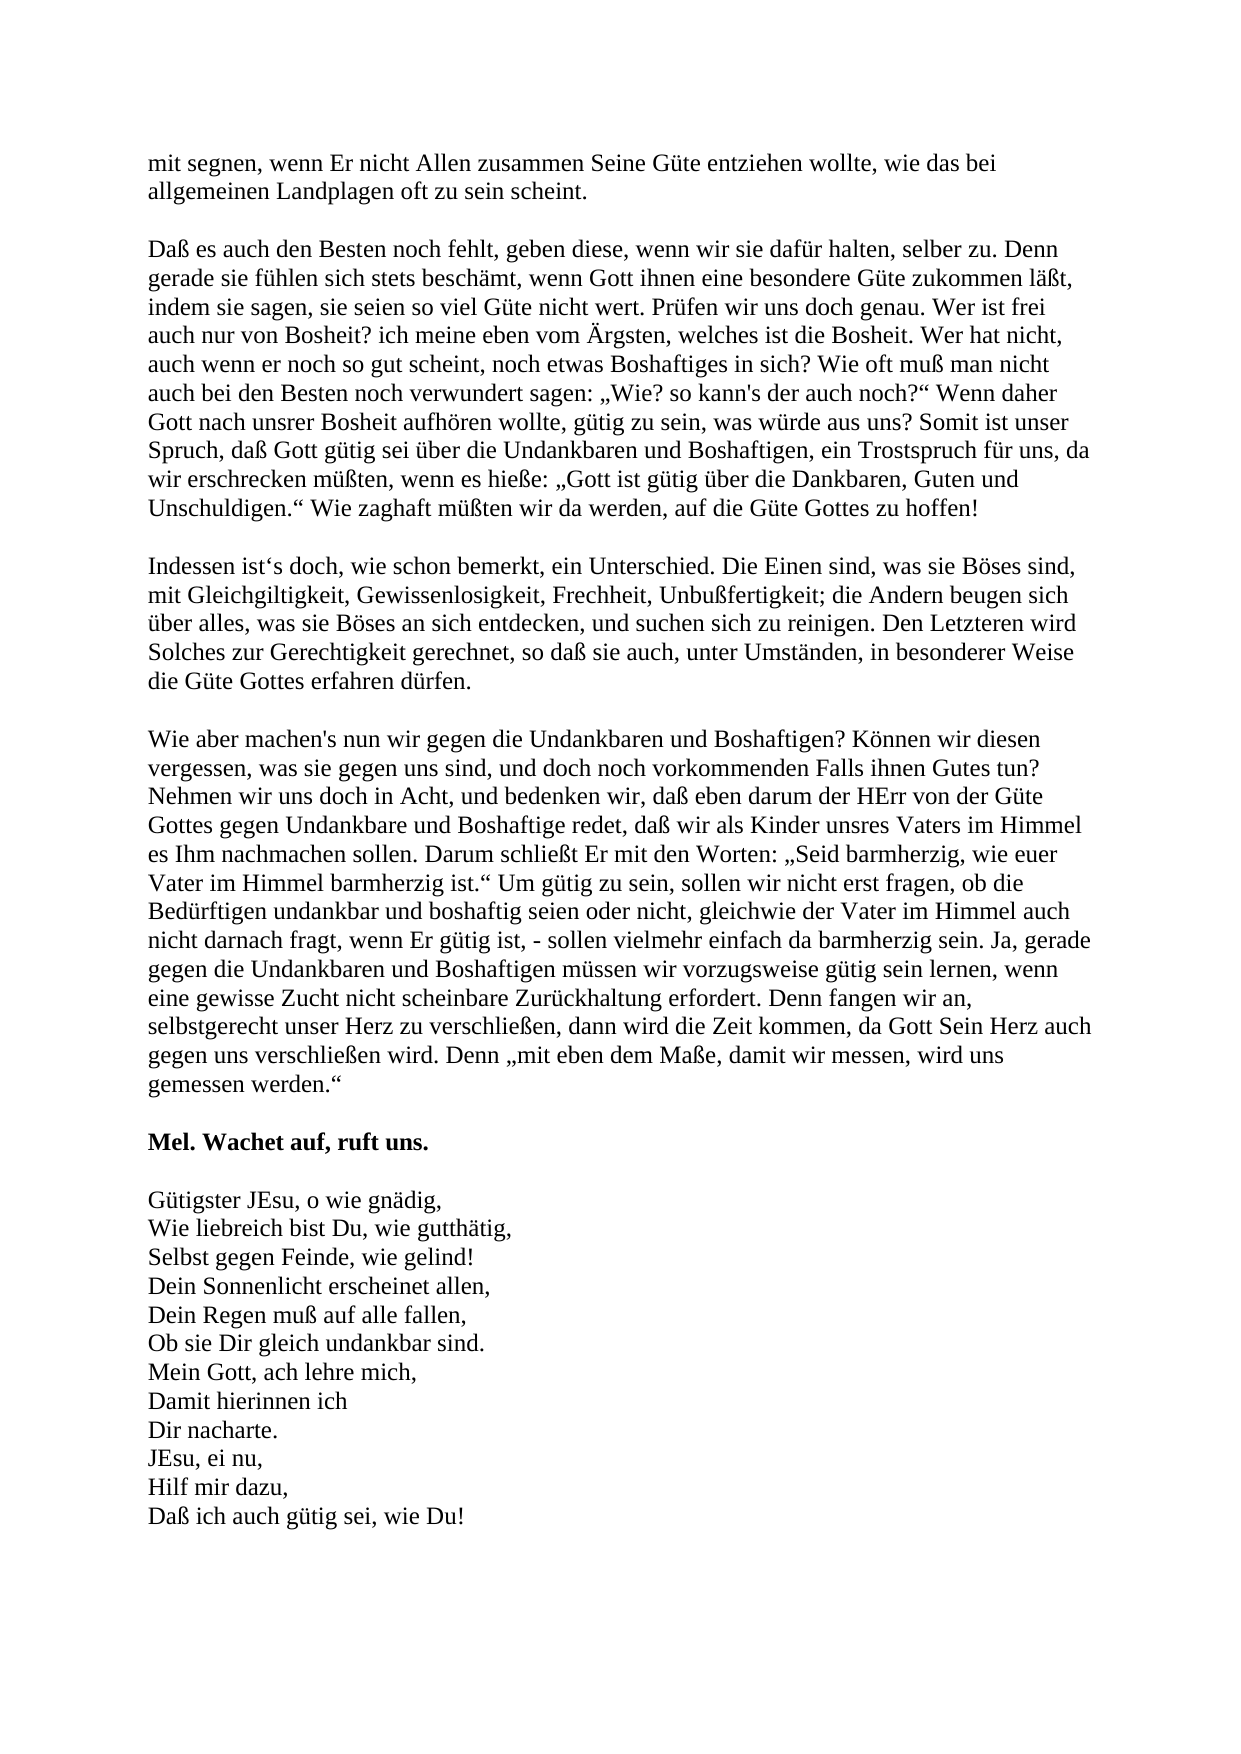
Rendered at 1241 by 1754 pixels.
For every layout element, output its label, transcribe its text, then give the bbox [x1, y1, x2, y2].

text Mel. Wachet auf, ruft uns. [148, 1127, 1093, 1156]
text Gütigster JEsu, o wie gnädig, Wie liebreich bist Du, wie gutthätig, Selbst gegen Feinde, wie gelind! Dein Sonnenlicht erscheinet allen, Dein Regen muß auf alle fallen, Ob sie Dir gleich undankbar sind. Mein Gott, ach lehre mich, Damit hierinnen ich Dir nacharte. JEsu, ei nu, Hilf mir dazu, Daß ich auch gütig sei, wie Du! [148, 1185, 1093, 1530]
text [148, 148, 1093, 205]
text Indessen ist‘s doch, wie schon bemerkt, ein Unterschied. Die Einen sind, was sie Böses sind, mit Gleichgiltigkeit, Gewissenlosigkeit, Frechheit, Unbußfertigkeit; die Andern beugen sich über alles, was sie Böses an sich entdecken, und suchen sich zu reinigen. Den Letzteren wird Solches zur Gerechtigkeit gerechnet, so daß sie auch, unter Umständen, in besonderer Weise die Güte Gottes erfahren dürfen. [148, 551, 1093, 695]
text Daß es auch den Besten noch fehlt, geben diese, wenn wir sie dafür halten, selber zu. Denn gerade sie fühlen sich stets beschämt, wenn Gott ihnen eine besondere Güte zukommen läßt, indem sie sagen, sie seien so viel Güte nicht wert. Prüfen wir uns doch genau. Wer ist frei auch nur von Bosheit? ich meine eben vom Ärgsten, welches ist die Bosheit. Wer hat nicht, auch wenn er noch so gut scheint, noch etwas Boshaftiges in sich? Wie oft muß man nicht auch bei den Besten noch verwundert sagen: „Wie? so kann's der auch noch?“ Wenn daher Gott nach unsrer Bosheit aufhören wollte, gütig zu sein, was würde aus uns? Somit ist unser Spruch, daß Gott gütig sei über die Undankbaren und Boshaftigen, ein Trostspruch für uns, da wir erschrecken müßten, wenn es hieße: „Gott ist gütig über die Dankbaren, Guten und Unschuldigen.“ Wie zaghaft müßten wir da werden, auf die Güte Gottes zu hoffen! [148, 234, 1093, 522]
text Wie aber machen's nun wir gegen die Undankbaren und Boshaftigen? Können wir diesen vergessen, was sie gegen uns sind, und doch noch vorkommenden Falls ihnen Gutes tun? Nehmen wir uns doch in Acht, und bedenken wir, daß eben darum der HErr von der Güte Gottes gegen Undankbare und Boshaftige redet, daß wir als Kinder unsres Vaters im Himmel es Ihm nachmachen sollen. Darum schließt Er mit den Worten: „Seid barmherzig, wie euer Vater im Himmel barmherzig ist.“ Um gütig zu sein, sollen wir nicht erst fragen, ob die Bedürftigen undankbar und boshaftig seien oder nicht, gleichwie der Vater im Himmel auch nicht darnach fragt, wenn Er gütig ist, - sollen vielmehr einfach da barmherzig sein. Ja, gerade gegen die Undankbaren und Boshaftigen müssen wir vorzugsweise gütig sein lernen, wenn eine gewisse Zucht nicht scheinbare Zurückhaltung erfordert. Denn fangen wir an, selbstgerecht unser Herz zu verschließen, dann wird die Zeit kommen, da Gott Sein Herz auch gegen uns verschließen wird. Denn „mit eben dem Maße, damit wir messen, wird uns gemessen werden.“ [148, 724, 1093, 1098]
